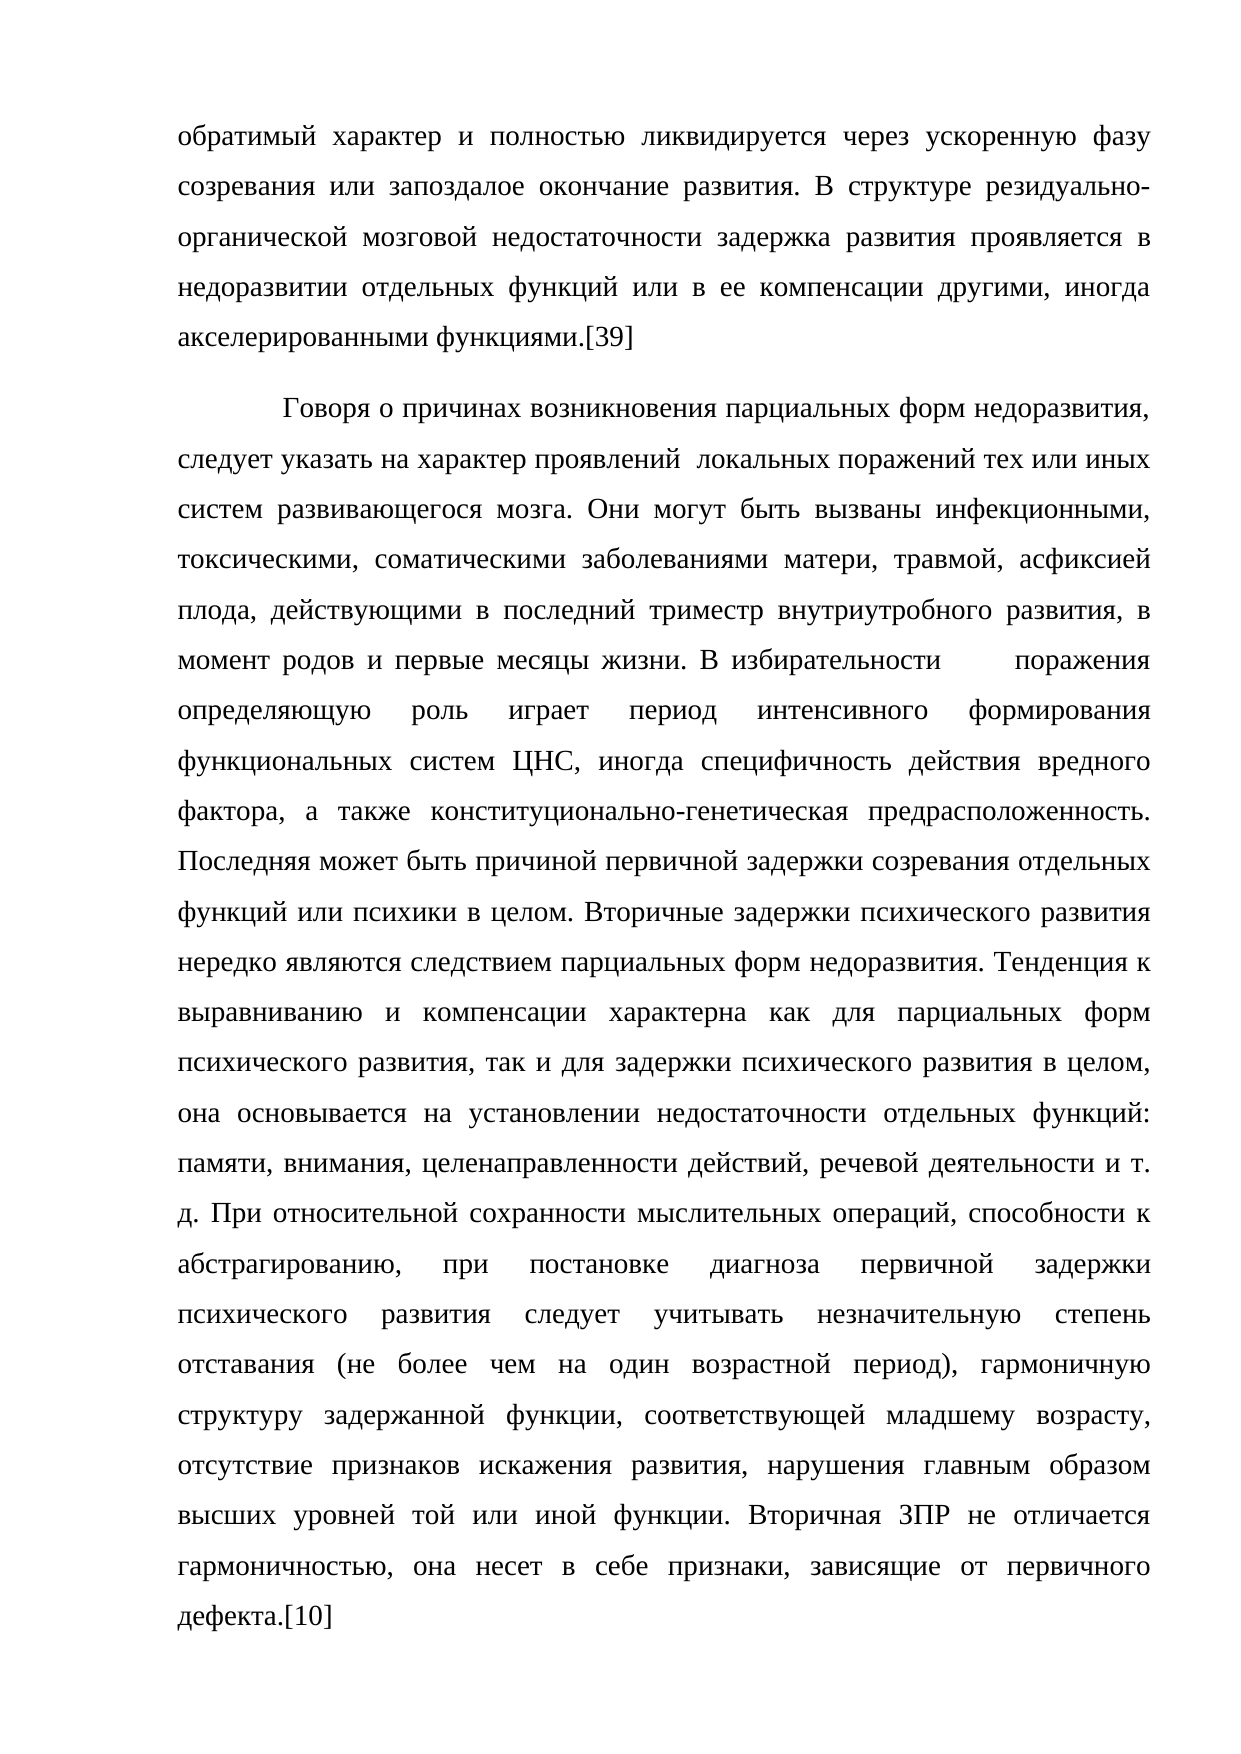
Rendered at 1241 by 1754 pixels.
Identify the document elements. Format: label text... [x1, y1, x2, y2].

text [177, 118, 1152, 353]
text Говоря о причинах возникновения парциальных форм недоразвития, следует указать на характер проявлений локальных поражений тех или иных систем развивающегося мозга. Они могут быть вызваны инфекционными, токсическими, соматическими заболеваниями матери, травмой, асфиксией плода, действующими в последний триместр внутриутробного развития, в момент родов и первые месяцы жизни. В избирательности поражения определяющую роль играет период интенсивного формирования функциональных систем ЦНС, иногда специфичность действия вредного фактора, а также конституционально-генетическая предрасположенность. Последняя может быть причиной первичной задержки созревания отдельных функций или психики в целом. Вторичные задержки психического развития нередко являются следствием парциальных форм недоразвития. Тенденция к выравниванию и компенсации характерна как для парциальных форм психического развития, так и для задержки психического развития в целом, она основывается на установлении недостаточности отдельных функций: памяти, внимания, целенаправленности действий, речевой деятельности и т. д. При относительной сохранности мыслительных операций, способности к абстрагированию, при постановке диагноза первичной задержки психического развития следует учитывать незначительную степень отставания (не более чем на один возрастной период), гармоничную структуру задержанной функции, соответствующей младшему возрасту, отсутствие признаков искажения развития, нарушения главным образом высших уровней той или иной функции. Вторичная ЗПР не отличается гармоничностью, она несет в себе признаки, зависящие от первичного дефекта.[10] [177, 391, 1152, 1632]
